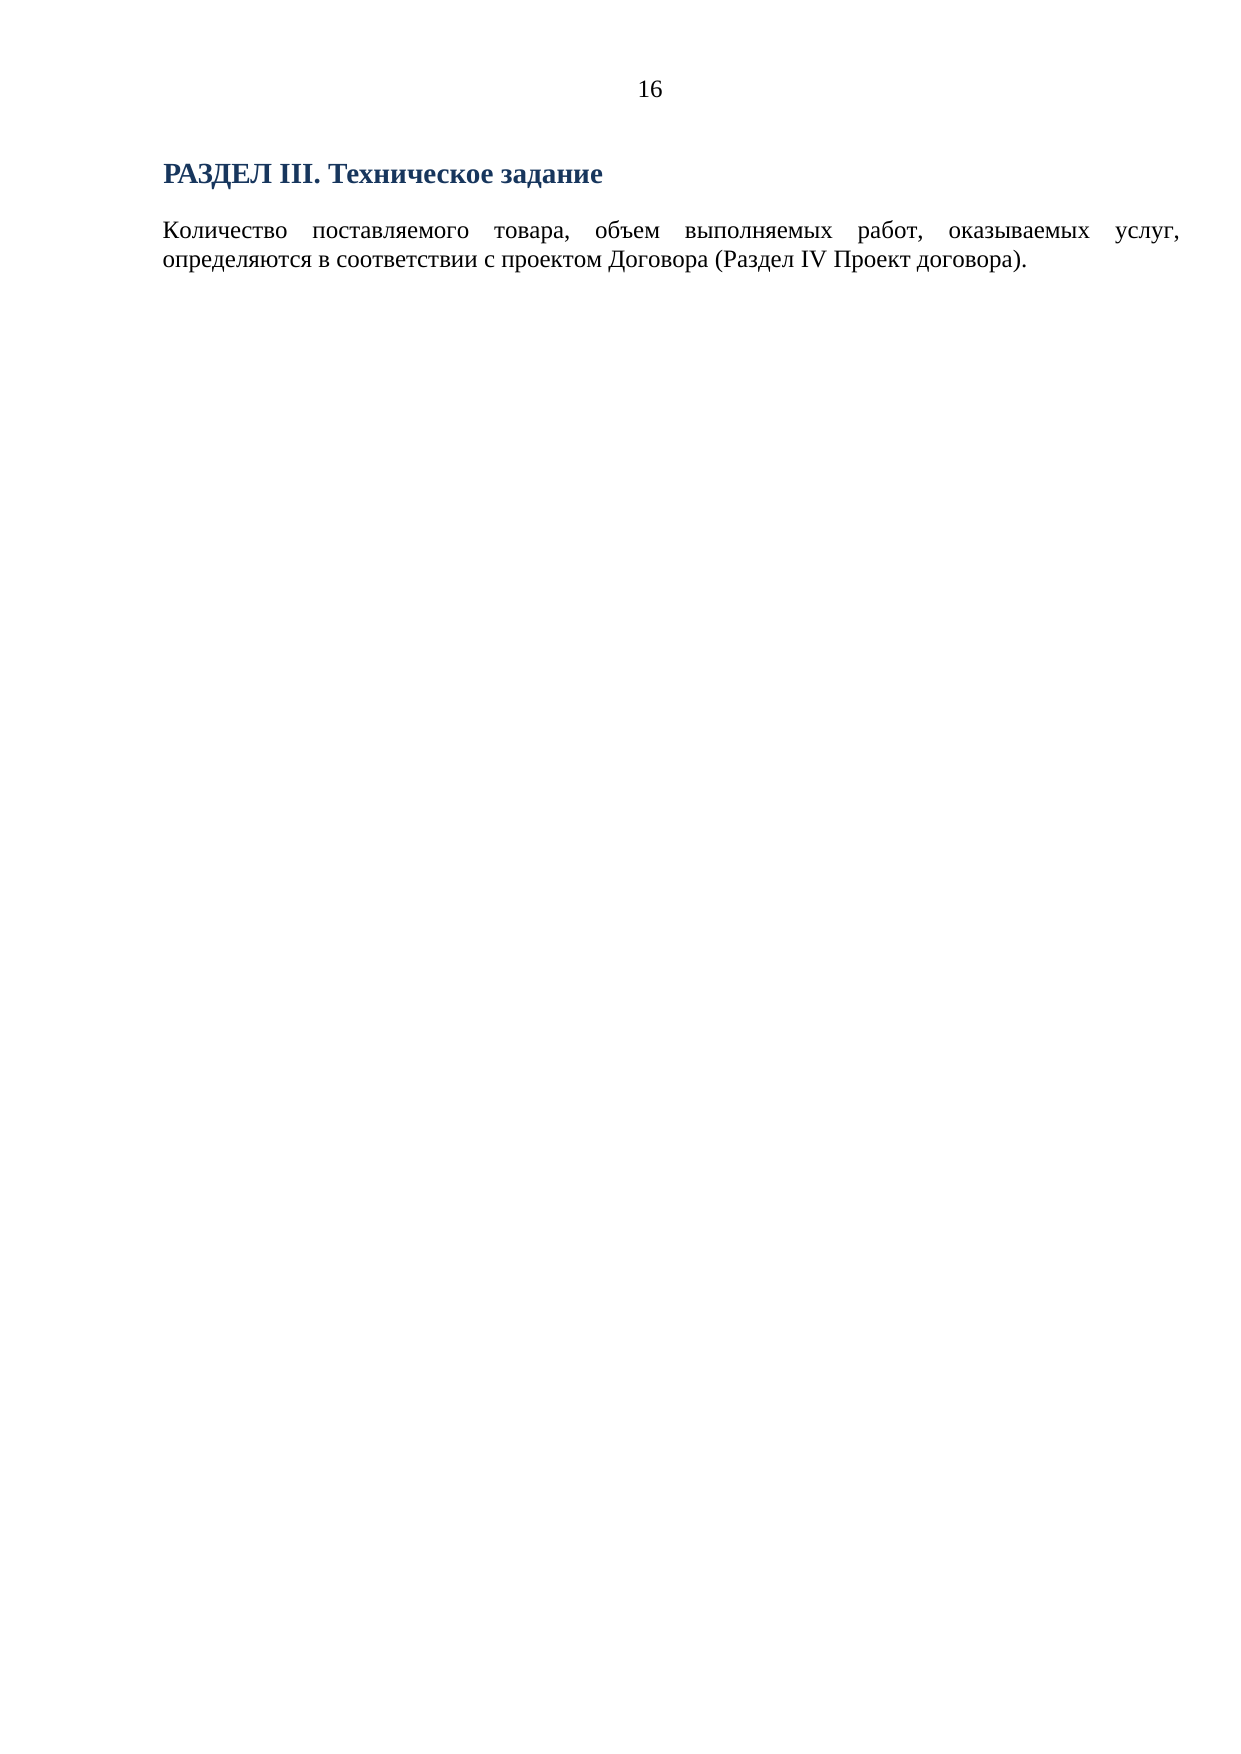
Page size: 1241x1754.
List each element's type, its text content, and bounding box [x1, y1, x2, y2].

subtitle Количество поставляемого товара, объем выполняемых работ, оказываемых услуг, определяются в соответствии с проектом Договора (Раздел IV Проект договора). [162, 215, 1181, 272]
subtitle РАЗДЕЛ III. Техническое задание [163, 156, 1181, 190]
